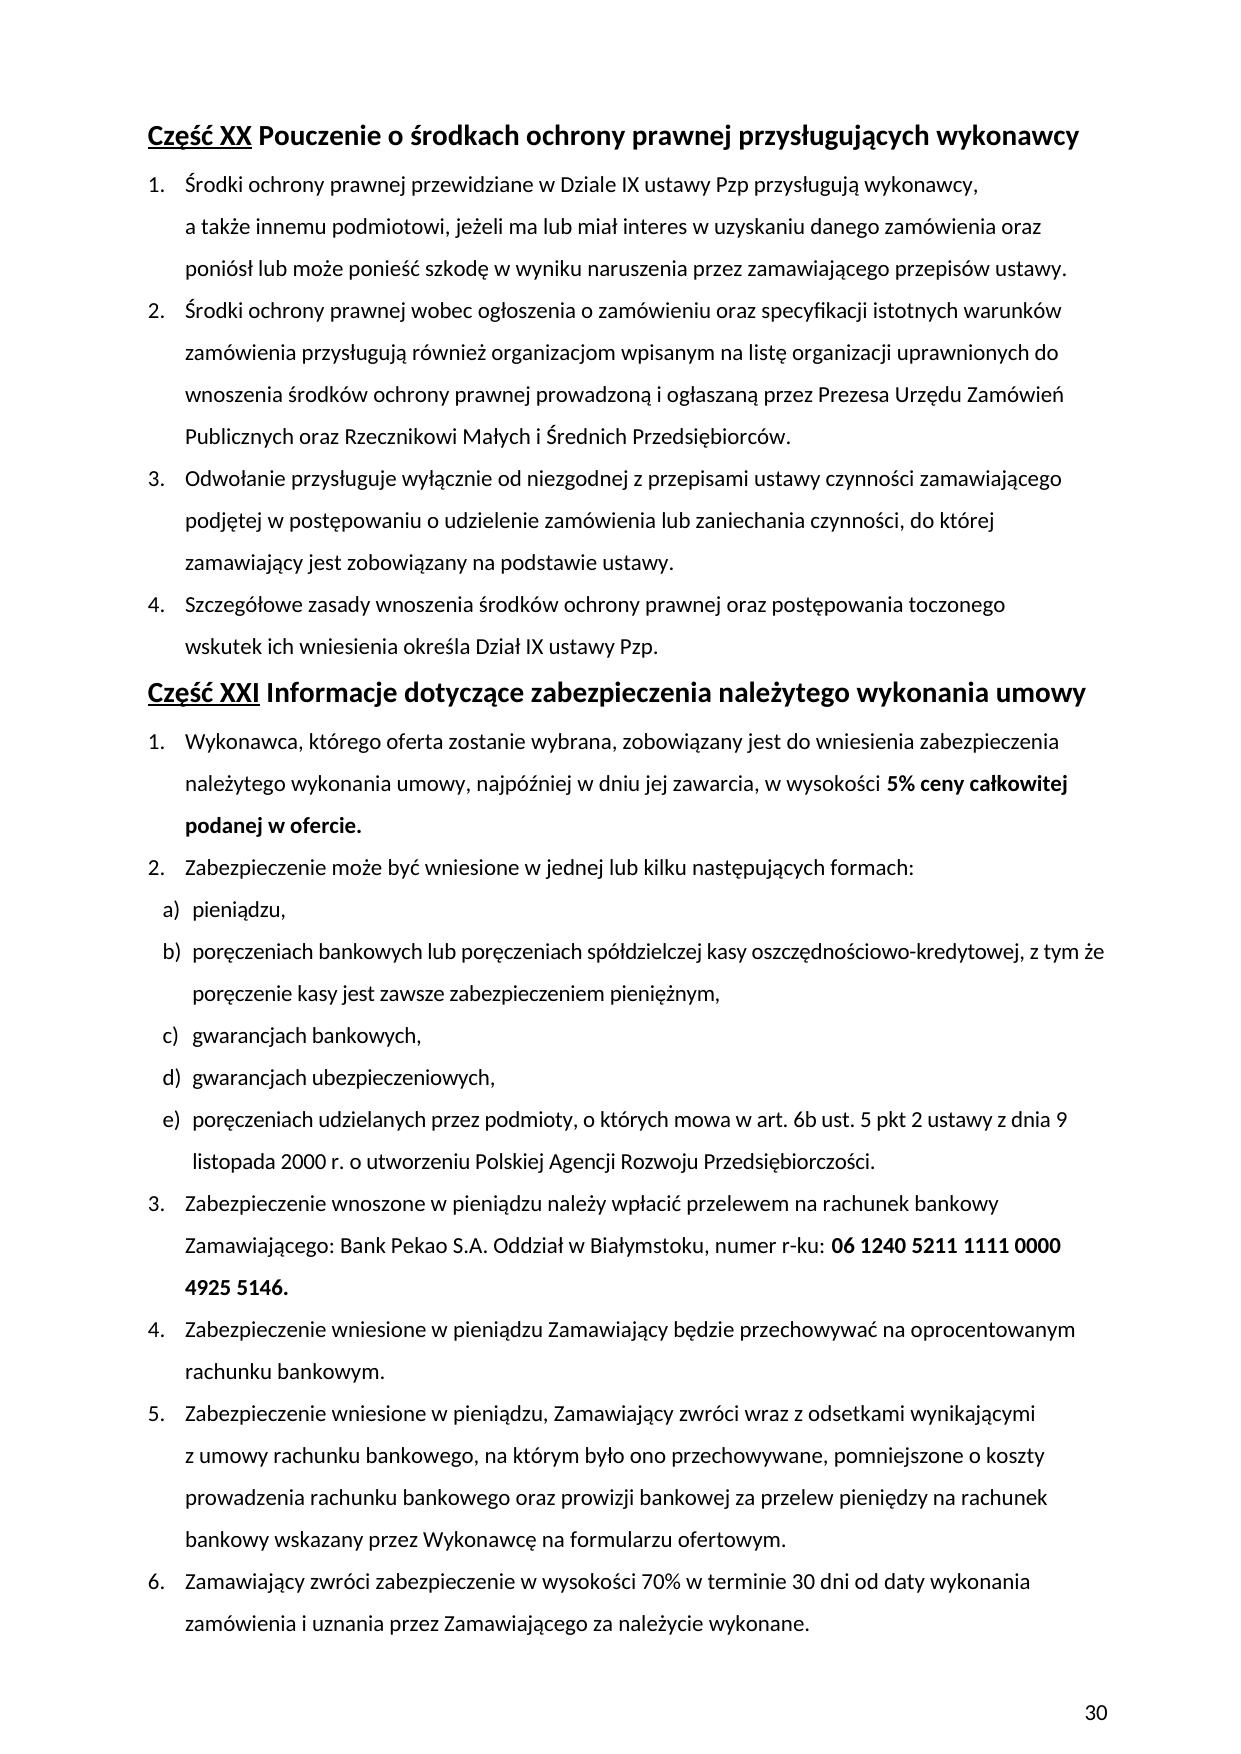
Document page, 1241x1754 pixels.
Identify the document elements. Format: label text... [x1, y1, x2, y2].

list wskutek ich wniesienia określa Dział IX ustawy Pzp. [185, 632, 1107, 660]
list Zamawiający zwróci zabezpieczenie w wysokości 70% w terminie 30 dni od daty wykonania zamówienia i uznania przez Zamawiającego za należycie wykonane. [148, 1567, 1107, 1637]
list Szczegółowe zasady wnoszenia środków ochrony prawnej oraz postępowania toczonego [148, 590, 1107, 618]
list poręczeniach bankowych lub poręczeniach spółdzielczej kasy oszczędnościowo-kredytowej, z tym że poręczenie kasy jest zawsze zabezpieczeniem pieniężnym, [162, 937, 1107, 1007]
list Środki ochrony prawnej przewidziane w Dziale IX ustawy Pzp przysługują wykonawcy, a także innemu podmiotowi, jeżeli ma lub miał interes w uzyskaniu danego zamówienia oraz poniósł lub może ponieść szkodę w wyniku naruszenia przez zamawiającego przepisów ustawy. [148, 170, 1107, 282]
list Zabezpieczenie wniesione w pieniądzu, Zamawiający zwróci wraz z odsetkami wynikającymi z umowy rachunku bankowego, na którym było ono przechowywane, pomniejszone o koszty prowadzenia rachunku bankowego oraz prowizji bankowej za przelew pieniędzy na rachunek bankowy wskazany przez Wykonawcę na formularzu ofertowym. [148, 1399, 1107, 1553]
list Wykonawca, którego oferta zostanie wybrana, zobowiązany jest do wniesienia zabezpieczenia należytego wykonania umowy, najpóźniej w dniu jej zawarcia, w wysokości 5% ceny całkowitej podanej w ofercie. [148, 727, 1107, 839]
list Środki ochrony prawnej wobec ogłoszenia o zamówieniu oraz specyfikacji istotnych warunków zamówienia przysługują również organizacjom wpisanym na listę organizacji uprawnionych do wnoszenia środków ochrony prawnej prowadzoną i ogłaszaną przez Prezesa Urzędu Zamówień Publicznych oraz Rzecznikowi Małych i Średnich Przedsiębiorców. [148, 296, 1107, 450]
list Zabezpieczenie wniesione w pieniądzu Zamawiający będzie przechowywać na oprocentowanym rachunku bankowym. [148, 1315, 1107, 1385]
list pieniądzu, [162, 895, 1107, 923]
list gwarancjach bankowych, [162, 1021, 1107, 1049]
list Zabezpieczenie wnoszone w pieniądzu należy wpłacić przelewem na rachunek bankowy Zamawiającego: Bank Pekao S.A. Oddział w Białymstoku, numer r-ku: 06 1240 5211 1111 0000 4925 5146. [148, 1189, 1107, 1301]
subtitle Część XXI Informacje dotyczące zabezpieczenia należytego wykonania umowy [148, 674, 1107, 709]
subtitle Część XX Pouczenie o środkach ochrony prawnej przysługujących wykonawcy [148, 117, 1107, 152]
list poręczeniach udzielanych przez podmioty, o których mowa w art. 6b ust. 5 pkt 2 ustawy z dnia 9 listopada 2000 r. o utworzeniu Polskiej Agencji Rozwoju Przedsiębiorczości. [162, 1105, 1107, 1175]
list gwarancjach ubezpieczeniowych, [162, 1063, 1107, 1091]
list Zabezpieczenie może być wniesione w jednej lub kilku następujących formach: [148, 853, 1107, 881]
list Odwołanie przysługuje wyłącznie od niezgodnej z przepisami ustawy czynności zamawiającego podjętej w postępowaniu o udzielenie zamówienia lub zaniechania czynności, do której zamawiający jest zobowiązany na podstawie ustawy. [148, 464, 1107, 576]
